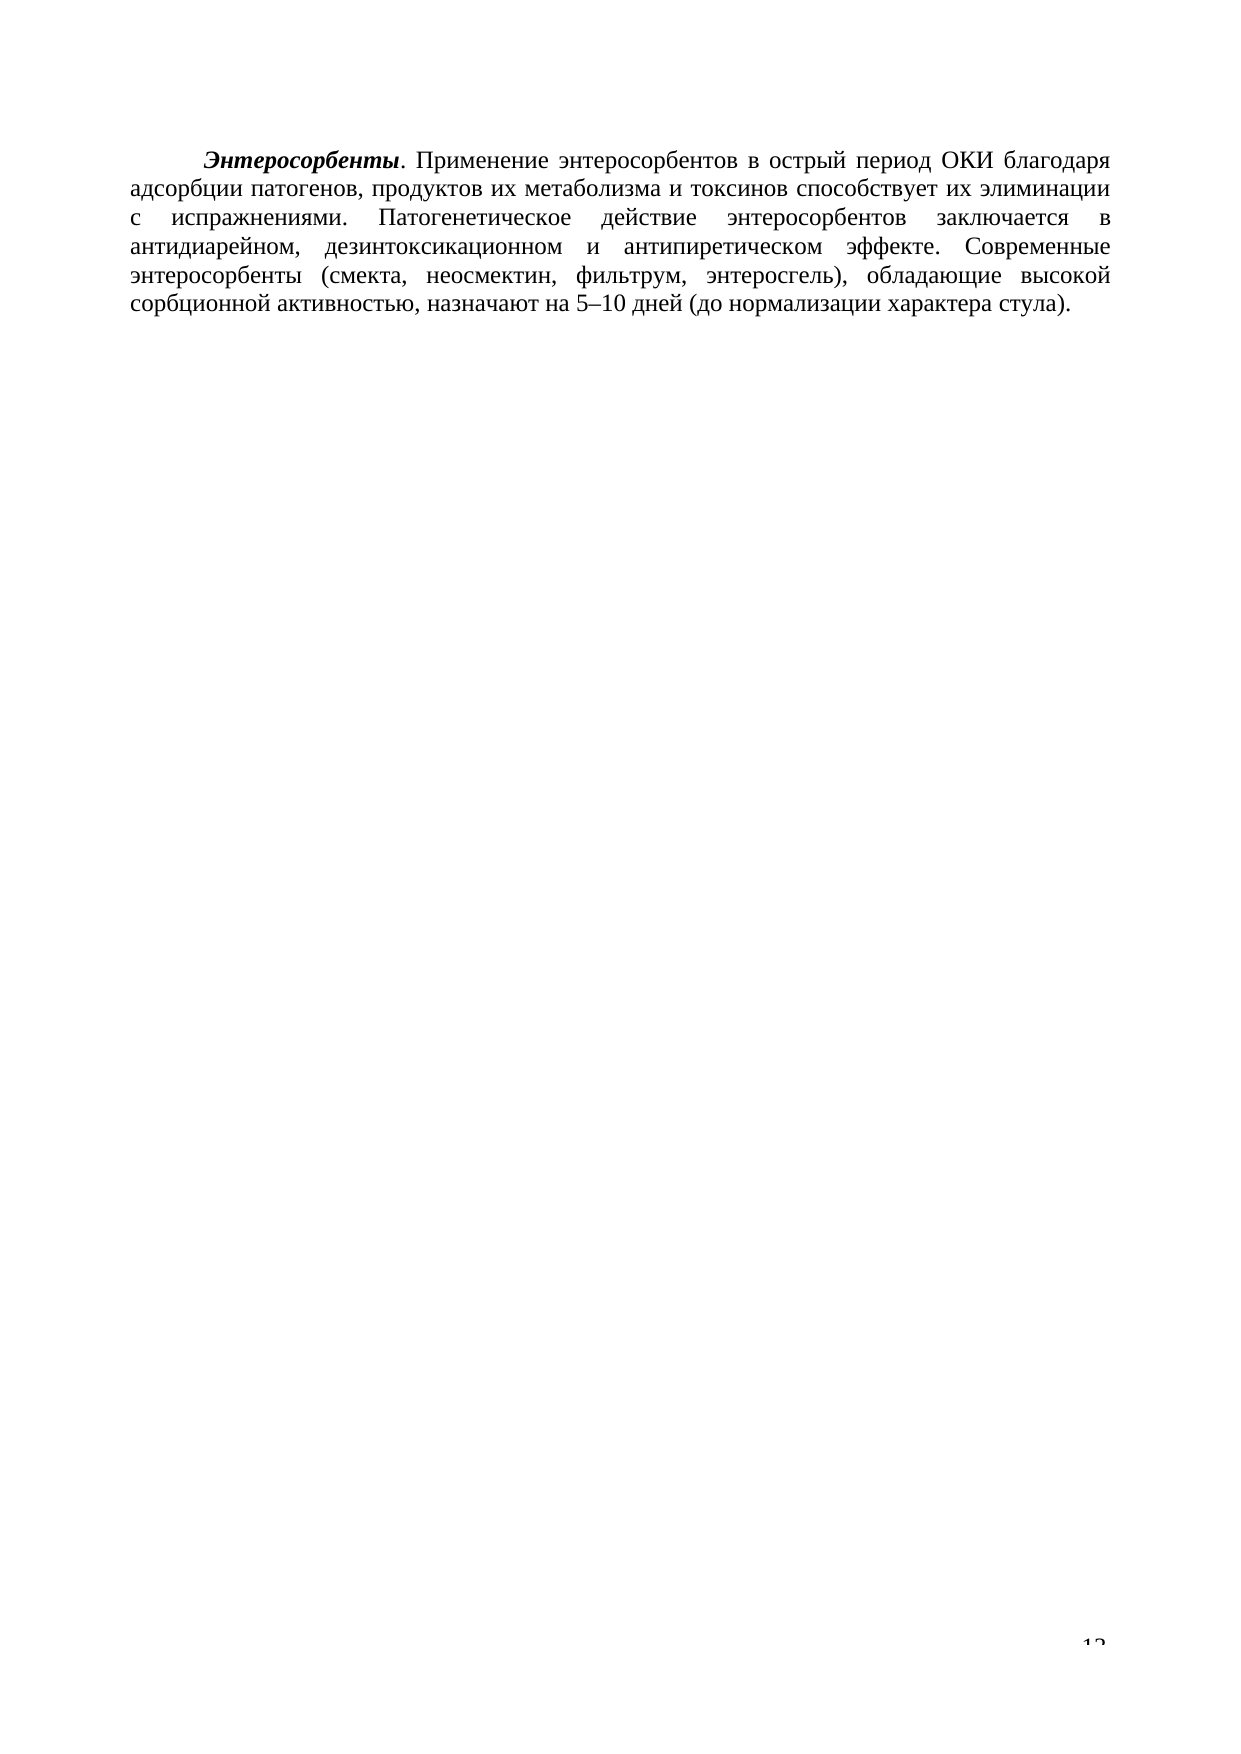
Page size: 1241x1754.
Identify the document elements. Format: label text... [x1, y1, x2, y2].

text Энтеросорбенты. Применение энтеросорбентов в острый период ОКИ благодаря адсорбции патогенов, продуктов их метаболизма и токсинов способствует их элиминации с испражнениями. Патогенетическое действие энтеросорбентов заключается в антидиарейном, дезинтоксикационном и антипиретическом эффекте. Современные энтеросорбенты (смекта, неосмектин, фильтрум, энтеросгель), обладающие высокой сорбционной активностью, назначают на 5–10 дней (до нормализации характера стула). [130, 145, 1111, 317]
